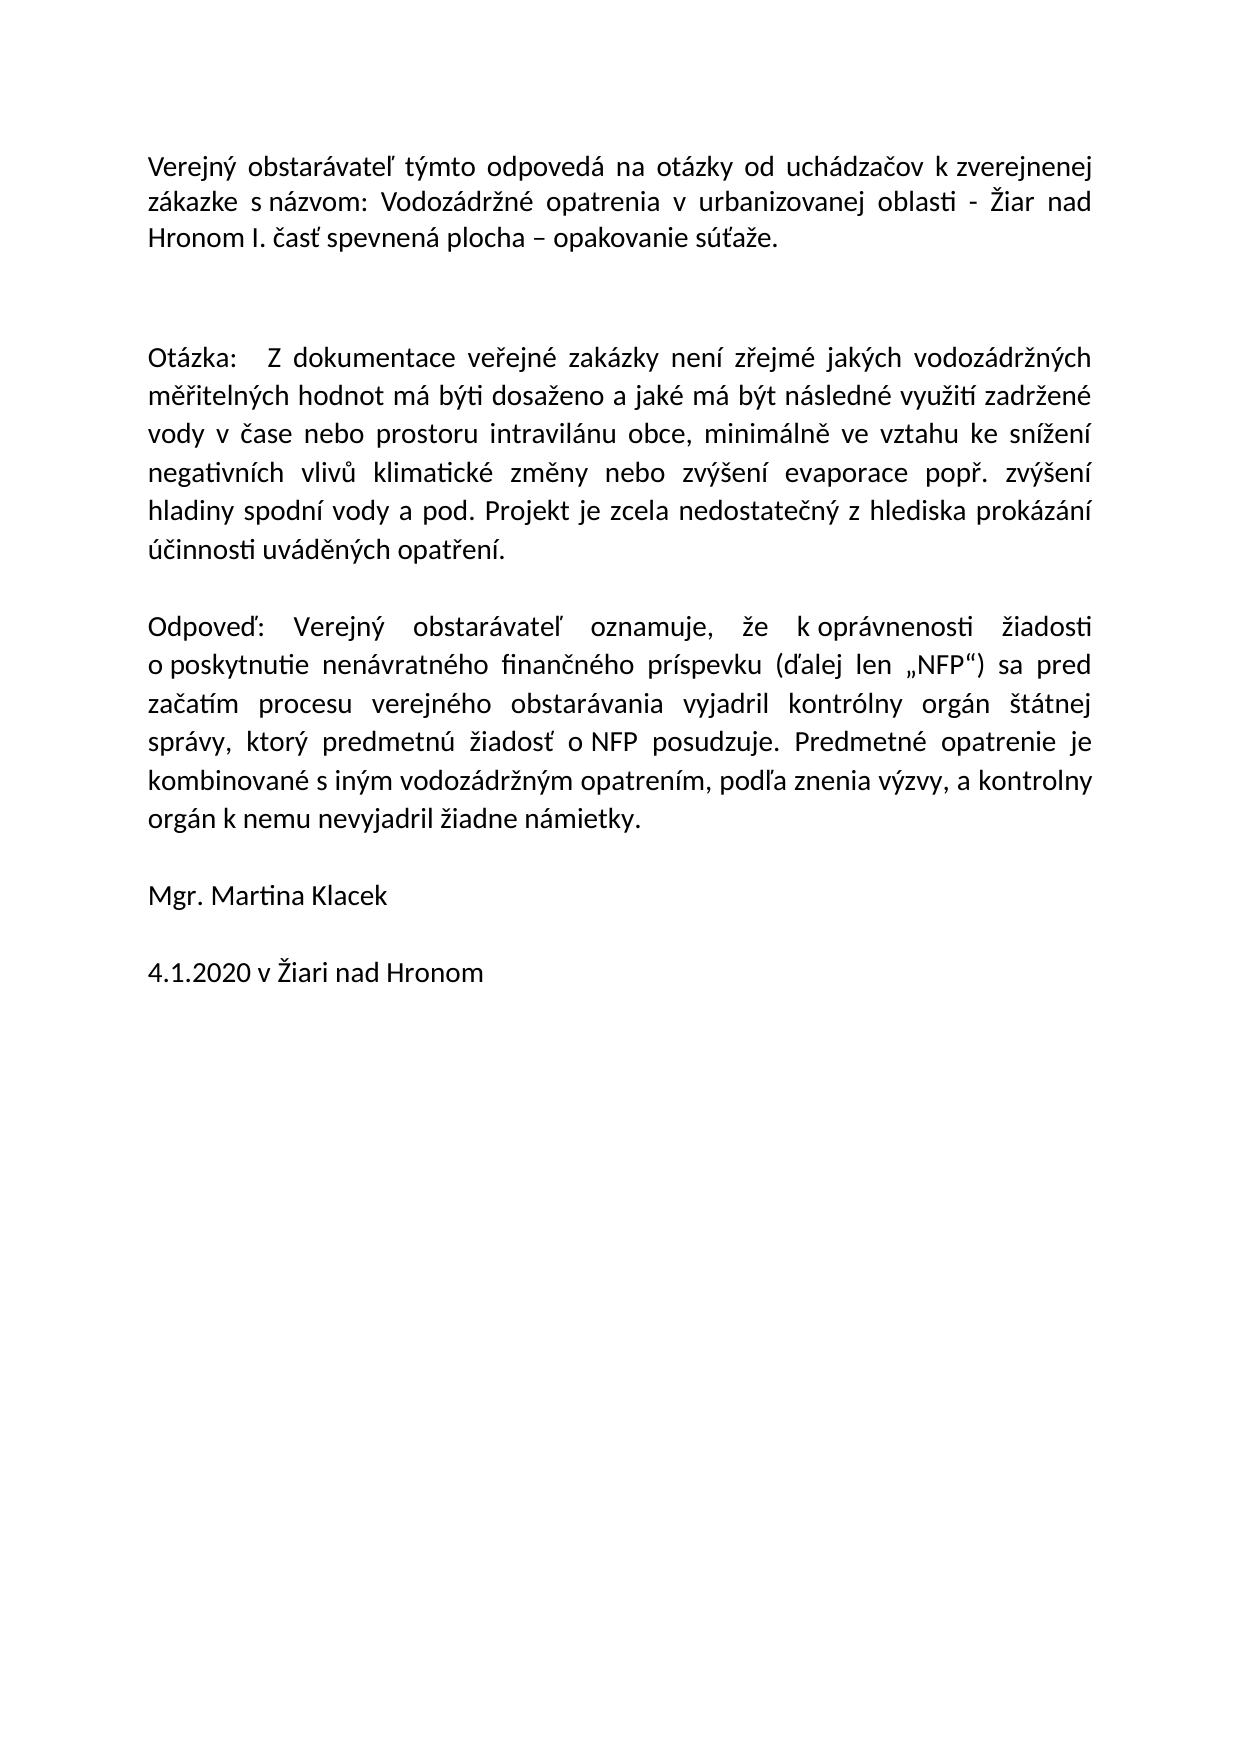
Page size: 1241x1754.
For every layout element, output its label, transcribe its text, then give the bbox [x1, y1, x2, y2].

subtitle Verejný obstarávateľ týmto odpovedá na otázky od uchádzačov k zverejnenej zákazke s názvom: Vodozádržné opatrenia v urbanizovanej oblasti - Žiar nad Hronom I. časť spevnená plocha – opakovanie súťaže. [148, 148, 1093, 254]
text 4.1.2020 v Žiari nad Hronom [148, 954, 1093, 989]
text Mgr. Martina Klacek [148, 877, 1093, 912]
text Otázka: Z dokumentace veřejné zakázky není zřejmé jakých vodozádržných měřitelných hodnot má býti dosaženo a jaké má být následné využití zadržené vody v čase nebo prostoru intravilánu obce, minimálně ve vztahu ke snížení negativních vlivů klimatické změny nebo zvýšení evaporace popř. zvýšení hladiny spodní vody a pod. Projekt je zcela nedostatečný z hlediska prokázání účinnosti uváděných opatření. [148, 339, 1093, 567]
text Odpoveď: Verejný obstarávateľ oznamuje, že k oprávnenosti žiadosti o poskytnutie nenávratného finančného príspevku (ďalej len „NFP“) sa pred začatím procesu verejného obstarávania vyjadril kontrólny orgán štátnej správy, ktorý predmetnú žiadosť o NFP posudzuje. Predmetné opatrenie je kombinované s iným vodozádržným opatrením, podľa znenia výzvy, a kontrolny orgán k nemu nevyjadril žiadne námietky. [148, 608, 1093, 836]
